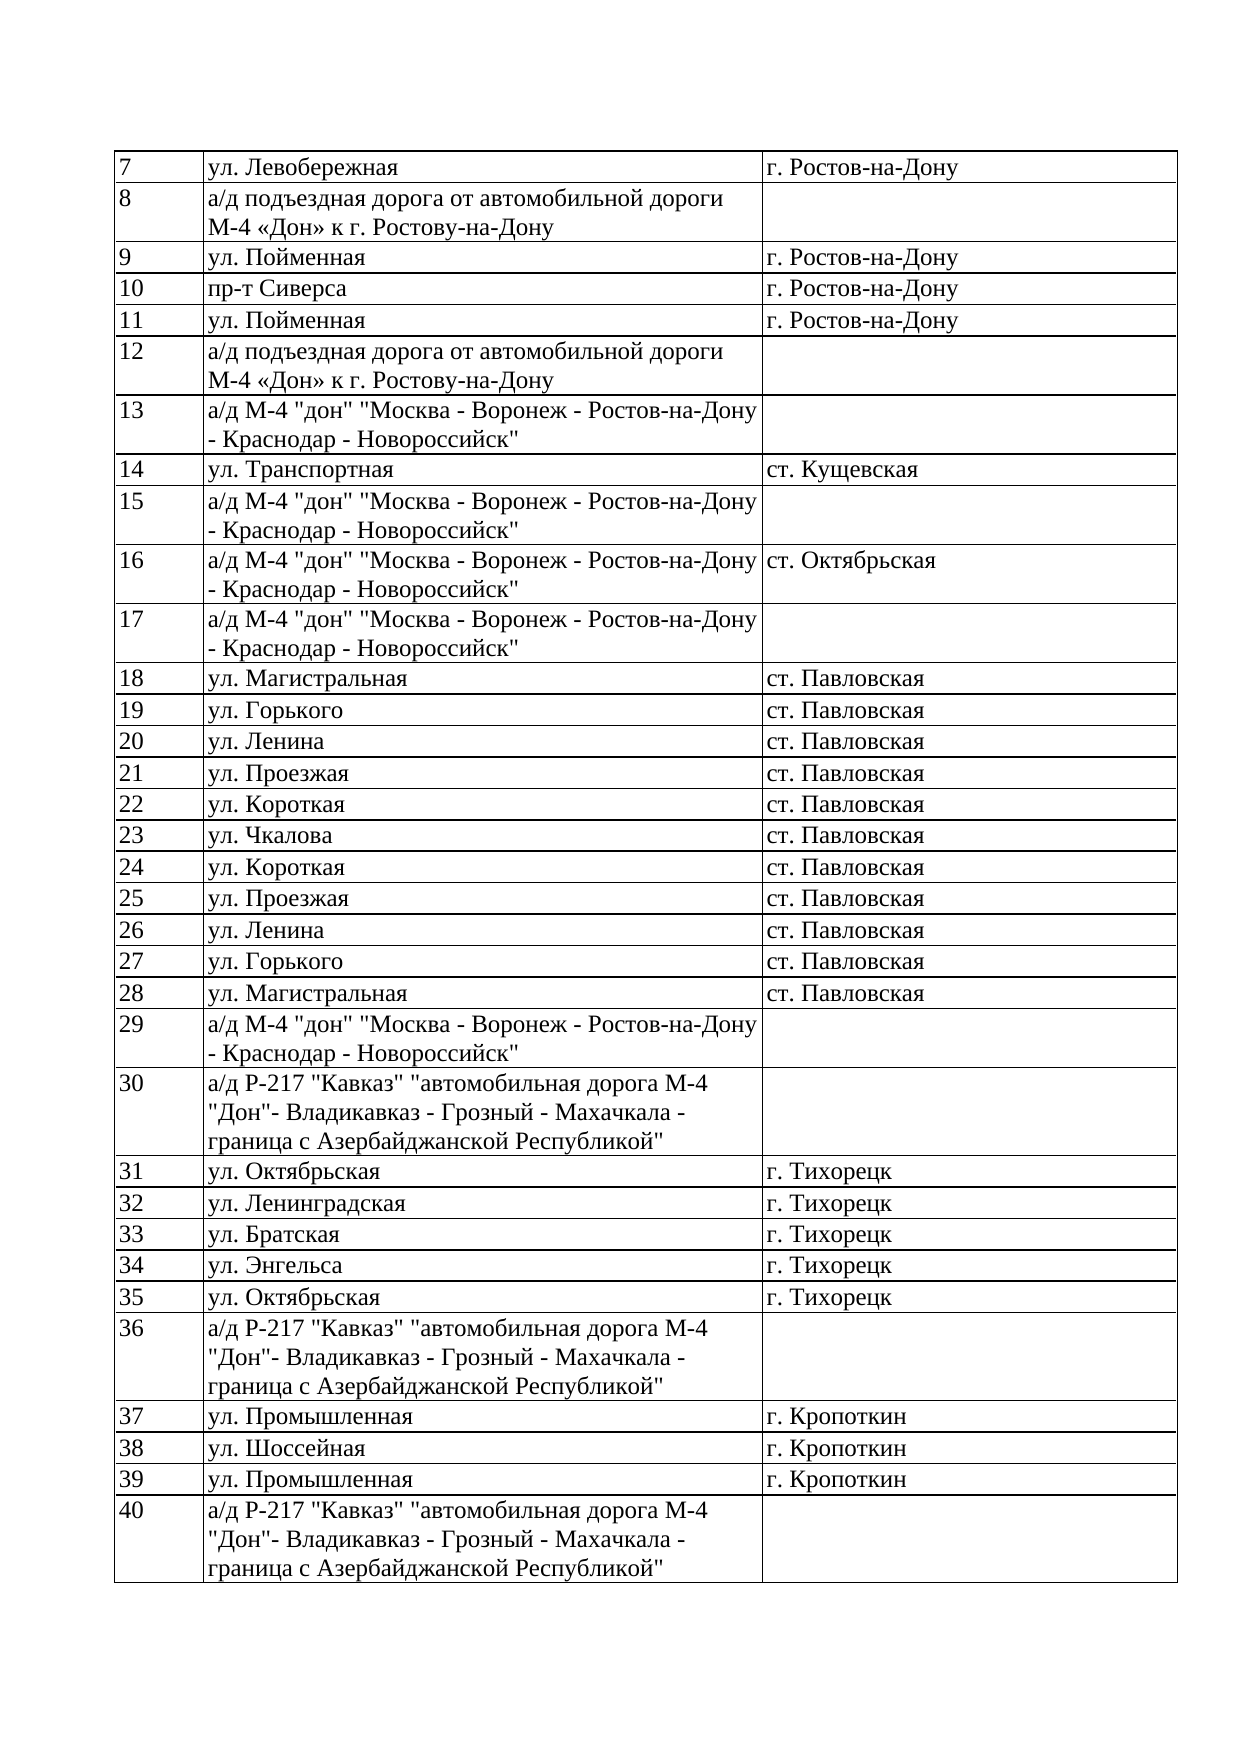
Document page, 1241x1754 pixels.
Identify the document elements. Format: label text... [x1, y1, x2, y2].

table_cell ул. Магистральная [204, 663, 762, 693]
table_cell 14 [115, 454, 203, 484]
table_cell а/д М-4 "дон" "Москва - Воронеж - Ростов-на-Дону - Краснодар - Новороссийск" [204, 545, 762, 603]
table_cell 9 [115, 242, 203, 272]
table_cell а/д М-4 "дон" "Москва - Воронеж - Ростов-на-Дону - Краснодар - Новороссийск" [204, 396, 762, 453]
table_cell 27 [115, 946, 203, 976]
table_cell ул. Горького [204, 695, 762, 724]
table_cell ул. Магистральная [204, 978, 762, 1008]
table_cell 30 [115, 1068, 203, 1154]
table_cell [763, 1494, 1177, 1582]
table_cell ул. Ленинградская [204, 1188, 762, 1217]
table_cell 11 [115, 305, 203, 335]
table_cell а/д М-4 "дон" "Москва - Воронеж - Ростов-на-Дону - Краснодар - Новороссийск" [204, 604, 762, 662]
table_cell г. Тихорецк [763, 1280, 1177, 1312]
table_cell 40 [115, 1495, 203, 1582]
table_cell 18 [115, 663, 203, 693]
table_cell г. Кропоткин [763, 1400, 1177, 1431]
table_cell г. Кропоткин [763, 1463, 1177, 1494]
table_cell [763, 181, 1177, 241]
table_cell 15 [115, 486, 203, 543]
table_cell а/д Р-217 "Кавказ" "автомобильная дорога М-4 "Дон"- Владикавказ - Грозный - Махачкала - граница с Азербайджанской Республикой" [204, 1068, 762, 1154]
table_cell а/д подъездная дорога от автомобильной дороги М-4 «Дон» к г. Ростову-на-Дону [204, 183, 762, 241]
table_cell 37 [115, 1401, 203, 1431]
table_cell ул. Транспортная [204, 455, 762, 484]
table_cell ул. Энгельса [204, 1251, 762, 1280]
table_cell 29 [115, 1009, 203, 1067]
table_cell 23 [115, 820, 203, 850]
table_cell [763, 1312, 1177, 1400]
table_cell [763, 394, 1177, 453]
table_cell ст. Павловская [763, 756, 1177, 787]
table_cell ст. Октябрьская [763, 544, 1177, 603]
table_cell 20 [115, 726, 203, 756]
table_cell ст. Павловская [763, 725, 1177, 756]
table_cell [763, 1067, 1177, 1154]
table_cell 17 [115, 604, 203, 662]
table_cell ул. Короткая [204, 789, 762, 819]
table_cell а/д М-4 "дон" "Москва - Воронеж - Ростов-на-Дону - Краснодар - Новороссийск" [204, 486, 762, 543]
table_cell 34 [115, 1250, 203, 1280]
table_cell 19 [115, 694, 203, 724]
table_cell ул. Левобережная [204, 152, 762, 181]
table_cell 22 [115, 789, 203, 819]
table_cell 39 [115, 1464, 203, 1494]
table_cell г. Тихорецк [763, 1155, 1177, 1186]
table_cell 12 [115, 336, 203, 394]
table_cell а/д Р-217 "Кавказ" "автомобильная дорога М-4 "Дон"- Владикавказ - Грозный - Махачкала - граница с Азербайджанской Республикой" [204, 1313, 762, 1400]
table_cell ул. Проезжая [204, 883, 762, 913]
table_cell ул. Ленина [204, 726, 762, 756]
table_cell 8 [115, 183, 203, 241]
table_cell ст. Павловская [763, 976, 1177, 1008]
table_cell а/д М-4 "дон" "Москва - Воронеж - Ростов-на-Дону - Краснодар - Новороссийск" [204, 1009, 762, 1067]
table_cell 13 [115, 395, 203, 453]
table_cell г. Тихорецк [763, 1186, 1177, 1217]
table_cell 33 [115, 1219, 203, 1249]
table_cell [763, 335, 1177, 394]
table_cell ст. Павловская [763, 662, 1177, 693]
table_cell 26 [115, 914, 203, 945]
table_cell ул. Октябрьская [204, 1156, 762, 1186]
table_cell ст. Павловская [763, 693, 1177, 724]
table_cell 21 [115, 757, 203, 787]
table_cell 31 [115, 1156, 203, 1186]
table_cell ул. Проезжая [204, 758, 762, 787]
table_cell ст. Павловская [763, 882, 1177, 913]
table_cell г. Ростов-на-Дону [763, 304, 1177, 335]
table_cell ул. Пойменная [204, 242, 762, 272]
table_cell ст. Павловская [763, 819, 1177, 850]
table_cell 24 [115, 851, 203, 882]
table_cell 25 [115, 883, 203, 913]
table_cell г. Тихорецк [763, 1218, 1177, 1249]
table_cell ст. Павловская [763, 913, 1177, 945]
table_cell г. Ростов-на-Дону [763, 241, 1177, 272]
table_cell [763, 485, 1177, 543]
table_cell пр-т Сиверса [204, 274, 762, 303]
table_cell 32 [115, 1187, 203, 1217]
table_cell [763, 603, 1177, 662]
table_cell ст. Кущевская [763, 453, 1177, 484]
table_cell г. Кропоткин [763, 1431, 1177, 1463]
table_cell 35 [115, 1281, 203, 1312]
table_cell [763, 1008, 1177, 1067]
table_cell ул. Ленина [204, 915, 762, 945]
table_cell 36 [115, 1313, 203, 1400]
table_cell г. Тихорецк [763, 1249, 1177, 1280]
table_cell ул. Октябрьская [204, 1282, 762, 1312]
table_cell г. Ростов-на-Дону [763, 152, 1177, 181]
table_cell 28 [115, 977, 203, 1008]
table_cell ул. Пойменная [204, 305, 762, 335]
table_cell ул. Шоссейная [204, 1433, 762, 1463]
table_cell ул. Чкалова [204, 821, 762, 850]
table_cell г. Ростов-на-Дону [763, 272, 1177, 303]
table_cell ул. Промышленная [204, 1464, 762, 1494]
table_cell 38 [115, 1432, 203, 1463]
table_cell 7 [115, 152, 203, 181]
table_cell ст. Павловская [763, 850, 1177, 882]
table_cell ул. Короткая [204, 852, 762, 882]
table_cell ул. Горького [204, 946, 762, 976]
table_cell а/д подъездная дорога от автомобильной дороги М-4 «Дон» к г. Ростову-на-Дону [204, 337, 762, 394]
table_cell 16 [115, 545, 203, 603]
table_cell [204, 1496, 762, 1582]
table_cell ул. Братская [204, 1219, 762, 1249]
table_cell ул. Промышленная [204, 1401, 762, 1431]
table_cell ст. Павловская [763, 945, 1177, 976]
table_cell 10 [115, 273, 203, 303]
table_cell ст. Павловская [763, 788, 1177, 819]
